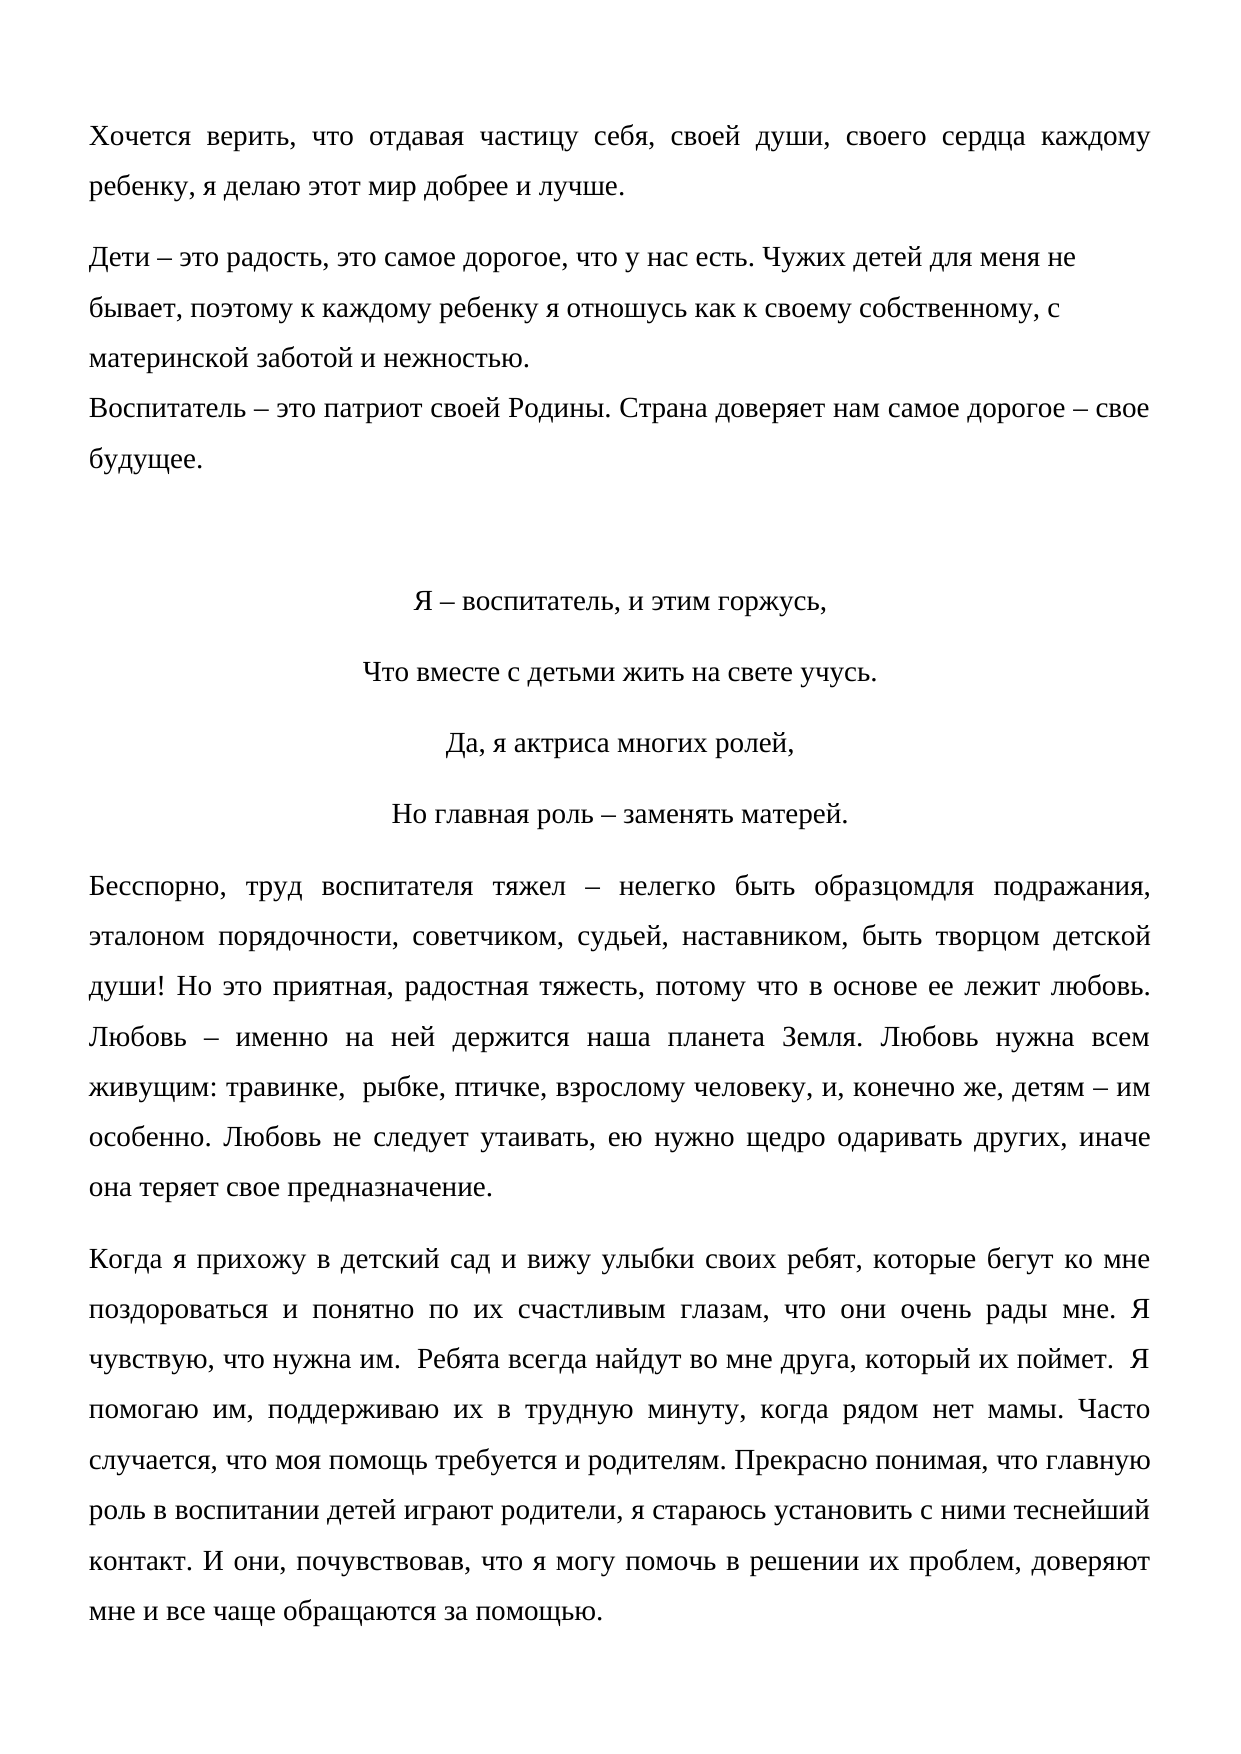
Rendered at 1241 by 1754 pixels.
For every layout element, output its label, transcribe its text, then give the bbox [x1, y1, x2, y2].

text Когда я прихожу в детский сад и вижу улыбки своих ребят, которые бегут ко мне поздороваться и понятно по их счастливым глазам, что они очень рады мне. Я чувствую, что нужна им. Ребята всегда найдут во мне друга, который их поймет. Я помогаю им, поддерживаю их в трудную минуту, когда рядом нет мамы. Часто случается, что моя помощь требуется и родителям. Прекрасно понимая, что главную роль в воспитании детей играют родители, я стараюсь установить с ними теснейший контакт. И они, почувствовав, что я могу помочь в решении их проблем, доверяют мне и все чаще обращаются за помощью. [89, 1241, 1152, 1626]
text бывает, поэтому к каждому ребенку я отношусь как к своему собственному, с [89, 290, 1152, 323]
text Что вместе с детьми жить на свете учусь. [89, 654, 1152, 688]
text Да, я актриса многих ролей, [89, 725, 1152, 759]
text Я – воспитатель, и этим горжусь, [89, 583, 1152, 617]
text Воспитатель – это патриот своей Родины. Страна доверяет нам самое дорогое – свое будущее. [89, 391, 1152, 474]
text Хочется верить, что отдавая частицу себя, своей души, своего сердца каждому ребенку, я делаю этот мир добрее и лучше. [89, 118, 1152, 202]
text материнской заботой и нежностью. [89, 340, 1152, 374]
text Бесспорно, труд воспитателя тяжел – нелегко быть образцомдля подражания, эталоном порядочности, советчиком, судьей, наставником, быть творцом детской души! Но это приятная, радостная тяжесть, потому что в основе ее лежит любовь. Любовь – именно на ней держится наша планета Земля. Любовь нужна всем живущим: травинке, рыбке, птичке, взрослому человеку, и, конечно же, детям – им особенно. Любовь не следует утаивать, ею нужно щедро одаривать других, иначе она теряет свое предназначение. [89, 868, 1152, 1203]
text Дети – это радость, это самое дорогое, что у нас есть. Чужих детей для меня не [89, 239, 1152, 273]
text Но главная роль – заменять матерей. [89, 797, 1152, 830]
